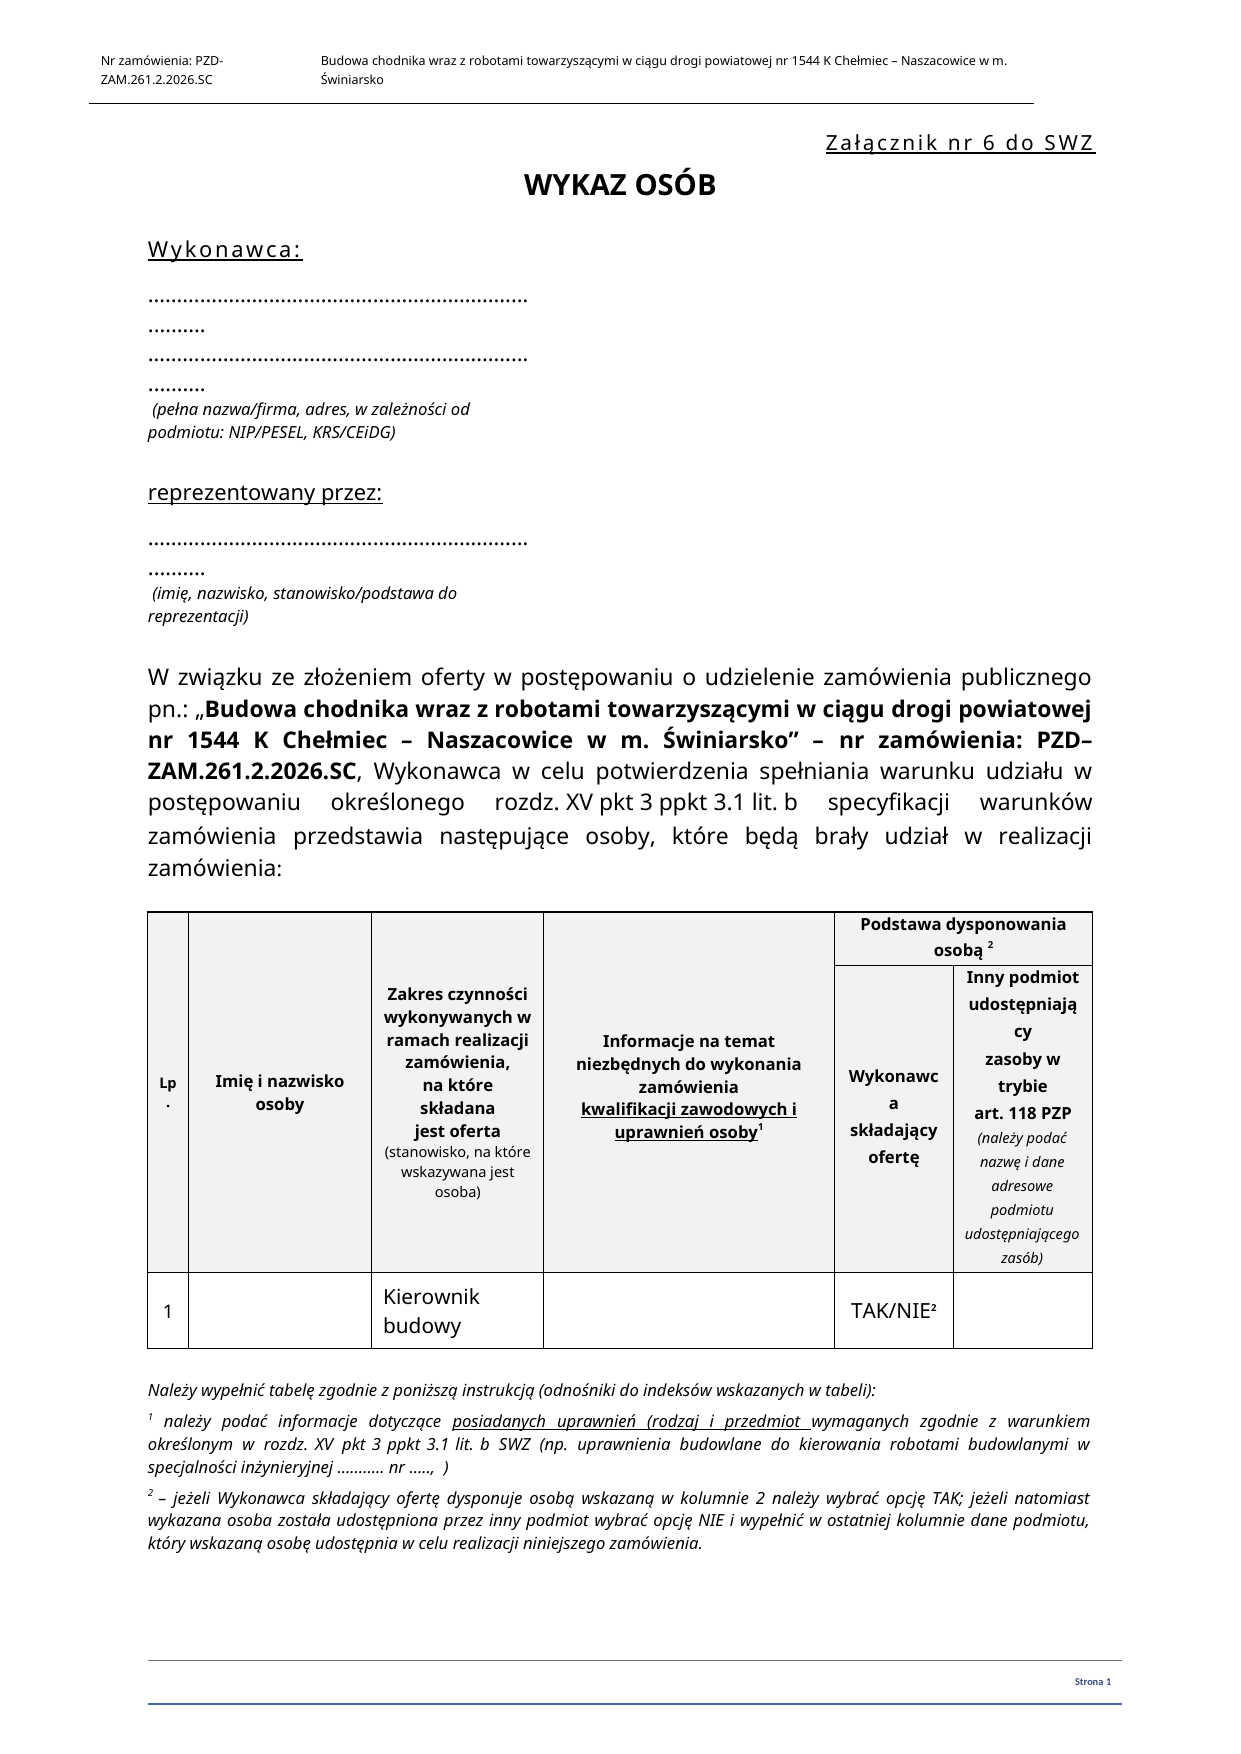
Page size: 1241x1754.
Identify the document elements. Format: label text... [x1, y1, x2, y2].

table_cell TAK/NIE2 [835, 1273, 953, 1348]
table_cell 1 [148, 1273, 188, 1348]
table_header Zakres czynności wykonywanych w ramach realizacji zamówienia, na które składana jest oferta (stanowisko, na które wskazywana jest osoba) [372, 913, 543, 1272]
text ………………………………………………………….……… [148, 522, 532, 582]
text ………………………………………………………….……… [148, 279, 532, 338]
text 1 należy podać informacje dotyczące posiadanych uprawnień (rodzaj i przedmiot wymaganych zgodnie z warunkiem określonym w rozdz. XV pkt 3 ppkt 3.1 lit. b SWZ (np. uprawnienia budowlane do kierowania robotami budowlanymi w specjalności inżynieryjnej ……….. nr ….., ) [148, 1410, 1093, 1478]
table_header Imię i nazwisko osoby [189, 913, 371, 1272]
table_cell Kierownik budowy [372, 1273, 543, 1348]
table_cell [189, 1273, 371, 1348]
subtitle Załącznik nr 6 do SWZ [148, 128, 1093, 157]
text ………………………………………………………….……… [148, 338, 532, 398]
text (pełna nazwa/firma, adres, w zależności od podmiotu: NIP/PESEL, KRS/CEiDG) [148, 398, 532, 443]
text 2 – jeżeli Wykonawca składający ofertę dysponuje osobą wskazaną w kolumnie 2 należy wybrać opcję TAK; jeżeli natomiast wykazana osoba została udostępniona przez inny podmiot wybrać opcję NIE i wypełnić w ostatniej kolumnie dane podmiotu, który wskazaną osobę udostępnia w celu realizacji niniejszego zamówienia. [148, 1486, 1093, 1554]
table_cell Inny podmiot udostępniający zasoby w trybie art. 118 PZP (należy podać nazwę i dane adresowe podmiotu udostępniającego zasób) [954, 966, 1092, 1272]
table_cell [544, 1273, 834, 1348]
table_cell Wykonawca składający ofertę [835, 966, 953, 1272]
table_cell [954, 1273, 1092, 1348]
table_header Podstawa dysponowania osobą 2 [835, 913, 1092, 965]
text reprezentowany przez: [148, 477, 1093, 507]
table_header Lp. [148, 913, 188, 1272]
table_header Informacje na temat niezbędnych do wykonania zamówienia kwalifikacji zawodowych i uprawnień osoby1 [544, 913, 834, 1272]
text Należy wypełnić tabelę zgodnie z poniższą instrukcją (odnośniki do indeksów wskazanych w tabeli): [148, 1379, 1093, 1402]
text W związku ze złożeniem oferty w postępowaniu o udzielenie zamówienia publicznego pn.: „Budowa chodnika wraz z robotami towarzyszącymi w ciągu drogi powiatowej nr 1544 K Chełmiec – Naszacowice w m. Świniarsko” – nr zamówienia: PZD–ZAM.261.2.2026.SC, Wykonawca w celu potwierdzenia spełniania warunku udziału w postępowaniu określonego rozdz. XV pkt 3 ppkt 3.1 lit. b specyfikacji warunków zamówienia przedstawia następujące osoby, które będą brały udział w realizacji zamówienia: [148, 661, 1093, 883]
text WYKAZ OSÓB [148, 164, 1093, 203]
text Wykonawca: [148, 234, 1093, 264]
text (imię, nazwisko, stanowisko/podstawa do reprezentacji) [148, 582, 546, 627]
